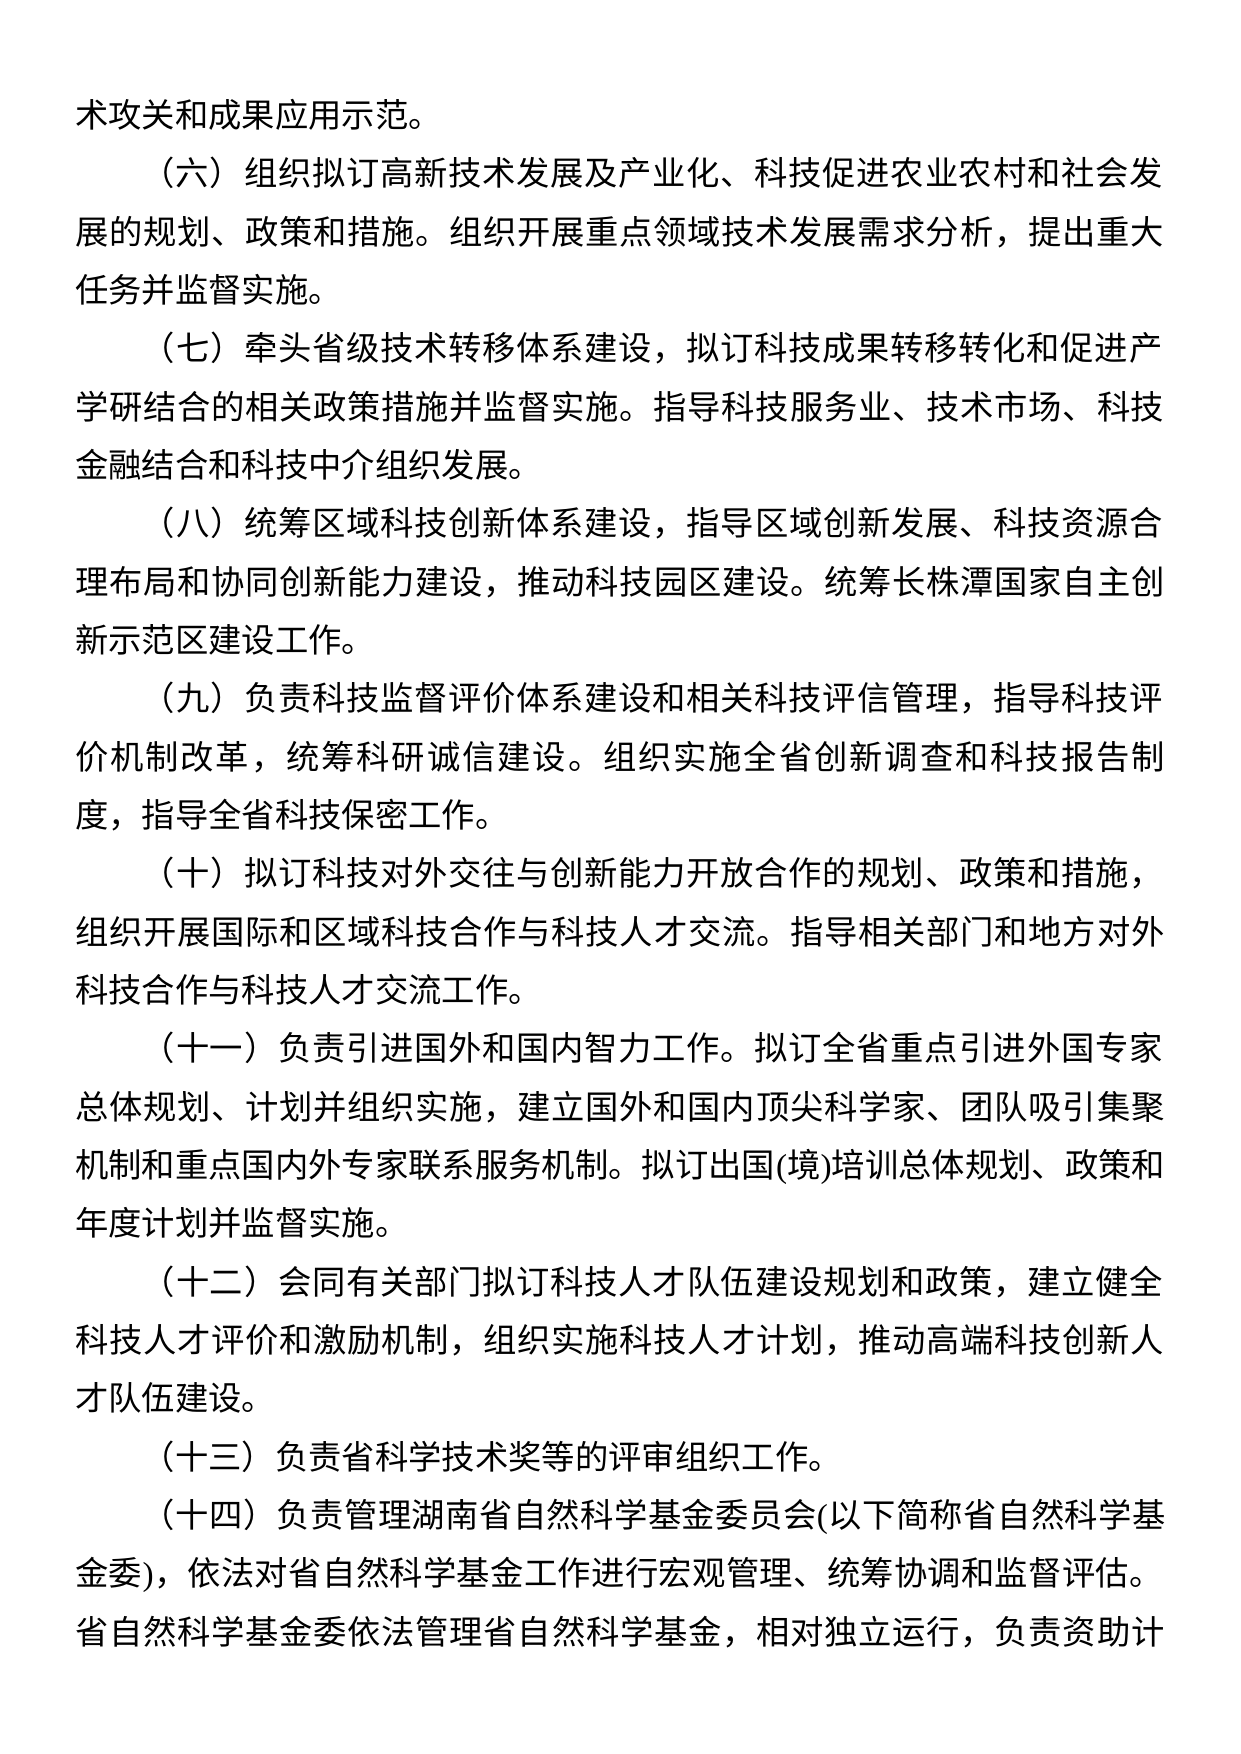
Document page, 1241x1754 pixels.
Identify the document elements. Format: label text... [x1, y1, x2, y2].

text （十二）会同有关部门拟订科技人才队伍建设规划和政策，建立健全科技人才评价和激励机制，组织实施科技人才计划，推动高端科技创新人才队伍建设。 [75, 1247, 1165, 1422]
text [75, 81, 1165, 139]
text （九）负责科技监督评价体系建设和相关科技评信管理，指导科技评价机制改革，统筹科研诚信建设。组织实施全省创新调查和科技报告制度，指导全省科技保密工作。 [75, 664, 1165, 839]
text （十）拟订科技对外交往与创新能力开放合作的规划、政策和措施，组织开展国际和区域科技合作与科技人才交流。指导相关部门和地方对外科技合作与科技人才交流工作。 [75, 839, 1165, 1014]
text （八）统筹区域科技创新体系建设，指导区域创新发展、科技资源合理布局和协同创新能力建设，推动科技园区建设。统筹长株潭国家自主创新示范区建设工作。 [75, 489, 1165, 664]
text （十三）负责省科学技术奖等的评审组织工作。 [75, 1422, 1165, 1481]
text （六）组织拟订高新技术发展及产业化、科技促进农业农村和社会发展的规划、政策和措施。组织开展重点领域技术发展需求分析，提出重大任务并监督实施。 [75, 139, 1165, 314]
text （七）牵头省级技术转移体系建设，拟订科技成果转移转化和促进产学硏结合的相关政策措施并监督实施。指导科技服务业、技术市场、科技金融结合和科技中介组织发展。 [75, 314, 1165, 489]
text （十一）负责引进国外和国内智力工作。拟订全省重点引进外国专家总体规划、计划并组织实施，建立国外和国内顶尖科学家、团队吸引集聚机制和重点国内外专家联系服务机制。拟订出国(境)培训总体规划、政策和年度计划并监督实施。 [75, 1014, 1165, 1247]
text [75, 1481, 1165, 1656]
